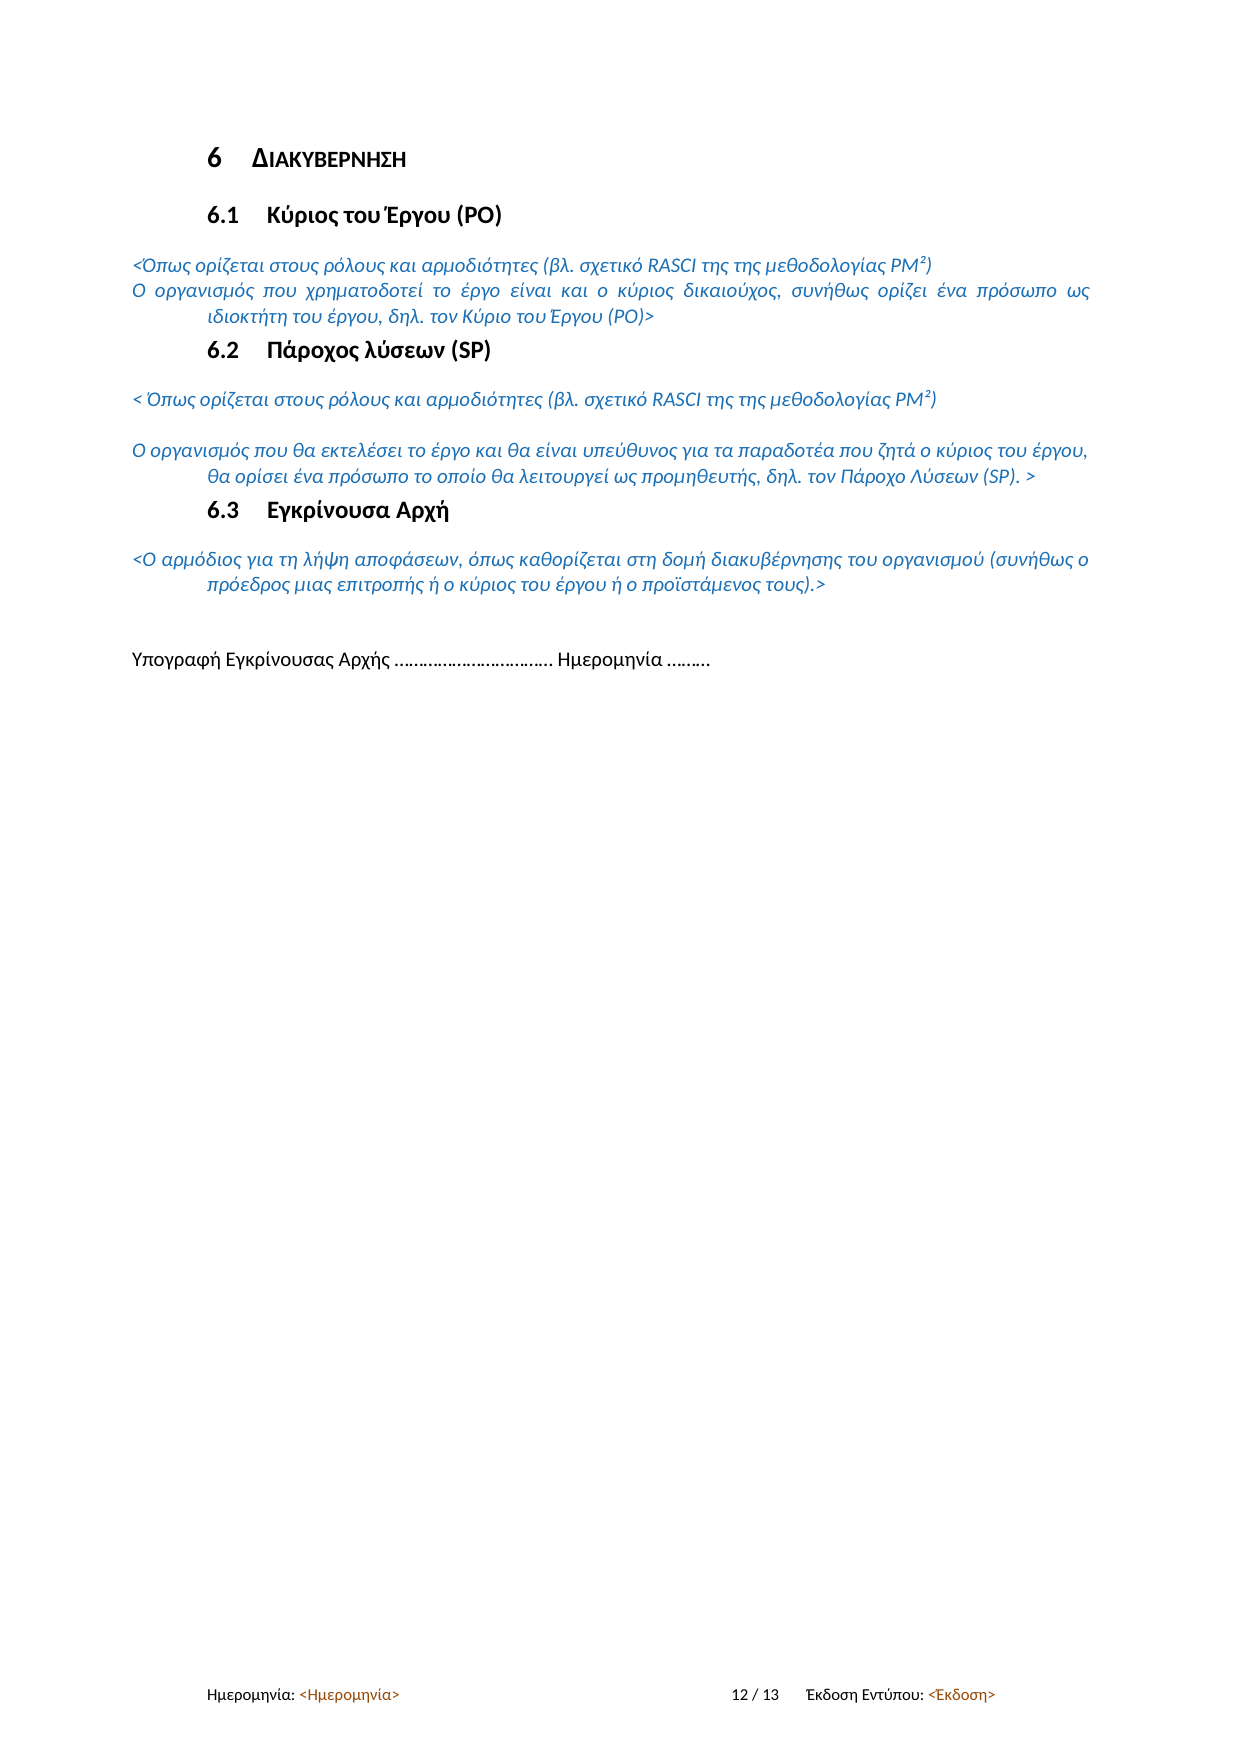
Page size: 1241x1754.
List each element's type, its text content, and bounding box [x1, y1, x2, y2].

subtitle Πάροχος λύσεων (SP) [207, 334, 1093, 365]
subtitle Διακυβερνηση [207, 139, 1093, 174]
text Υπογραφή Εγκρίνουσας Αρχής …………………………… Ημερομηνία ……… [132, 646, 1093, 672]
subtitle Εγκρίνουσα Αρχή [207, 495, 1093, 525]
text <Ο αρμόδιος για τη λήψη αποφάσεων, όπως καθορίζεται στη δομή διακυβέρνησης του οργανισμού (συνήθως ο πρόεδρος μιας επιτροπής ή ο κύριος του έργου ή ο προϊστάμενος τους).> [132, 546, 1093, 597]
text Ο οργανισμός που θα εκτελέσει το έργο και θα είναι υπεύθυνος για τα παραδοτέα που ζητά ο κύριος του έργου, θα ορίσει ένα πρόσωπο το οποίο θα λειτουργεί ως προμηθευτής, δηλ. τον Πάροχο Λύσεων (SP). > [132, 438, 1093, 488]
subtitle Κύριος του Έργου (PO) [207, 199, 1093, 230]
text Ο οργανισμός που χρηματοδοτεί το έργο είναι και ο κύριος δικαιούχος, συνήθως ορίζει ένα πρόσωπο ως ιδιοκτήτη του έργου, δηλ. τον Κύριο του Έργου (PO)> [132, 277, 1093, 328]
